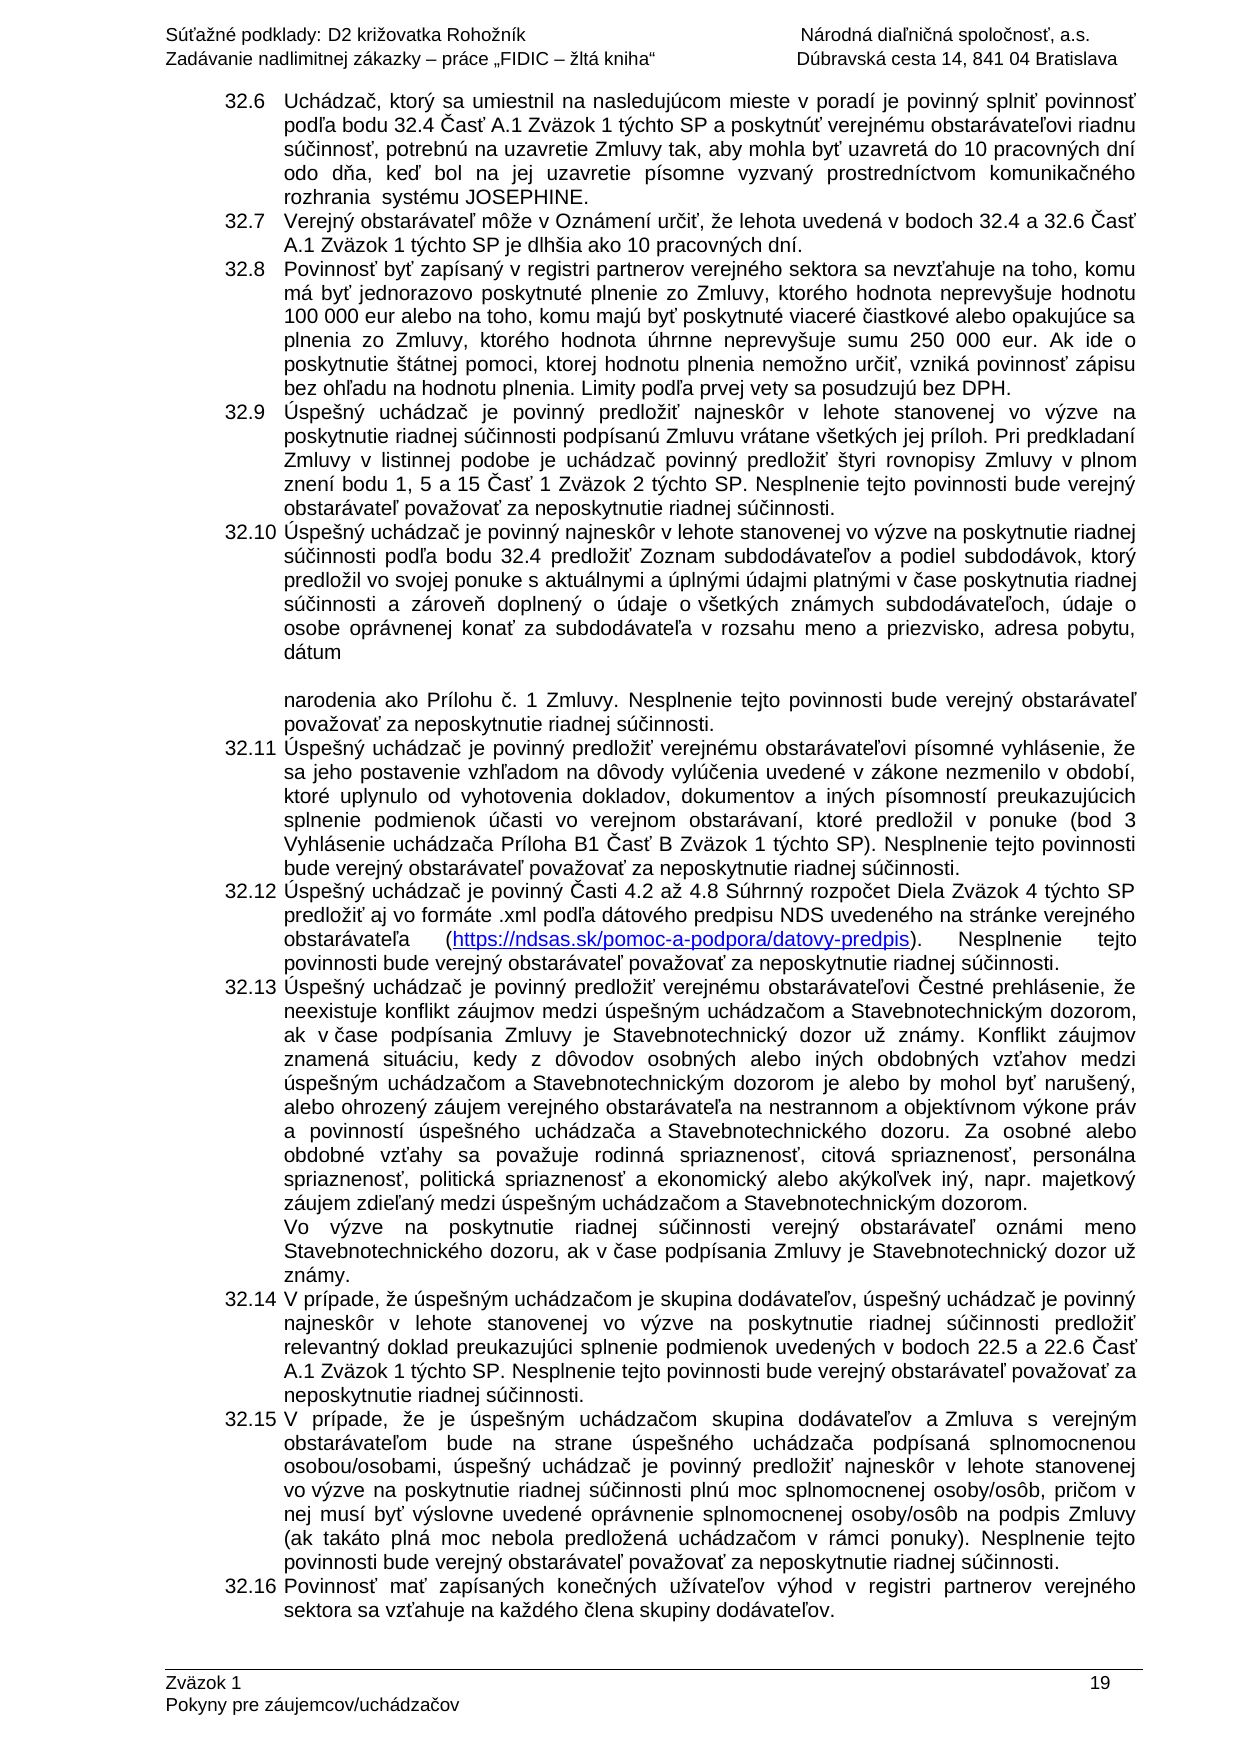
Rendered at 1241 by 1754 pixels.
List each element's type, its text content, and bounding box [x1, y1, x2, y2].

list Úspešný uchádzač je povinný predložiť verejnému obstarávateľovi Čestné prehlásenie, že neexistuje konflikt záujmov medzi úspešným uchádzačom a Stavebnotechnickým dozorom, ak v čase podpísania Zmluvy je Stavebnotechnický dozor už známy. Konflikt záujmov znamená situáciu, kedy z dôvodov osobných alebo iných obdobných vzťahov medzi úspešným uchádzačom a Stavebnotechnickým dozorom je alebo by mohol byť narušený, alebo ohrozený záujem verejného obstarávateľa na nestrannom a objektívnom výkone práv a povinností úspešného uchádzača a Stavebnotechnického dozoru. Za osobné alebo obdobné vzťahy sa považuje rodinná spriaznenosť, citová spriaznenosť, personálna spriaznenosť, politická spriaznenosť a ekonomický alebo akýkoľvek iný, napr. majetkový záujem zdieľaný medzi úspešným uchádzačom a Stavebnotechnickým dozorom. [224, 975, 1137, 1215]
text 32.8 Povinnosť byť zapísaný v registri partnerov verejného sektora sa nevzťahuje na toho, komu má byť jednorazovo poskytnuté plnenie zo Zmluvy, ktorého hodnota neprevyšuje hodnotu 100 000 eur alebo na toho, komu majú byť poskytnuté viaceré čiastkové alebo opakujúce sa plnenia zo Zmluvy, ktorého hodnota úhrnne neprevyšuje sumu 250 000 eur. Ak ide o poskytnutie štátnej pomoci, ktorej hodnotu plnenia nemožno určiť, vzniká povinnosť zápisu bez ohľadu na hodnotu plnenia. Limity podľa prvej vety sa posudzujú bez DPH. [224, 256, 1137, 400]
text 32.7 Verejný obstarávateľ môže v Oznámení určiť, že lehota uvedená v bodoch 32.4 a 32.6 Časť A.1 Zväzok 1 týchto SP je dlhšia ako 10 pracovných dní. [224, 208, 1137, 256]
list Úspešný uchádzač je povinný predložiť verejnému obstarávateľovi písomné vyhlásenie, že sa jeho postavenie vzhľadom na dôvody vylúčenia uvedené v zákone nezmenilo v období, ktoré uplynulo od vyhotovenia dokladov, dokumentov a iných písomností preukazujúcich splnenie podmienok účasti vo verejnom obstarávaní, ktoré predložil v ponuke (bod 3 Vyhlásenie uchádzača Príloha B1 Časť B Zväzok 1 týchto SP). Nesplnenie tejto povinnosti bude verejný obstarávateľ považovať za neposkytnutie riadnej súčinnosti. [224, 736, 1137, 879]
list narodenia ako Prílohu č. 1 Zmluvy. Nesplnenie tejto povinnosti bude verejný obstarávateľ považovať za neposkytnutie riadnej súčinnosti. [283, 688, 1137, 736]
list V prípade, že úspešným uchádzačom je skupina dodávateľov, úspešný uchádzač je povinný najneskôr v lehote stanovenej vo výzve na poskytnutie riadnej súčinnosti predložiť relevantný doklad preukazujúci splnenie podmienok uvedených v bodoch 22.5 a 22.6 Časť A.1 Zväzok 1 týchto SP. Nesplnenie tejto povinnosti bude verejný obstarávateľ považovať za neposkytnutie riadnej súčinnosti. [224, 1287, 1137, 1406]
list Úspešný uchádzač je povinný Časti 4.2 až 4.8 Súhrnný rozpočet Diela Zväzok 4 týchto SP predložiť aj vo formáte .xml podľa dátového predpisu NDS uvedeného na stránke verejného obstarávateľa (https://ndsas.sk/pomoc-a-podpora/datovy-predpis). Nesplnenie tejto povinnosti bude verejný obstarávateľ považovať za neposkytnutie riadnej súčinnosti. [224, 879, 1137, 975]
text 32.6 Uchádzač, ktorý sa umiestnil na nasledujúcom mieste v poradí je povinný splniť povinnosť podľa bodu 32.4 Časť A.1 Zväzok 1 týchto SP a poskytnúť verejnému obstarávateľovi riadnu súčinnosť, potrebnú na uzavretie Zmluvy tak, aby mohla byť uzavretá do 10 pracovných dní odo dňa, keď bol na jej uzavretie písomne vyzvaný prostredníctvom komunikačného rozhrania systému JOSEPHINE. [224, 89, 1137, 208]
list V prípade, že je úspešným uchádzačom skupina dodávateľov a Zmluva s verejným obstarávateľom bude na strane úspešného uchádzača podpísaná splnomocnenou osobou/osobami, úspešný uchádzač je povinný predložiť najneskôr v lehote stanovenej vo výzve na poskytnutie riadnej súčinnosti plnú moc splnomocnenej osoby/osôb, pričom v nej musí byť výslovne uvedené oprávnenie splnomocnenej osoby/osôb na podpis Zmluvy (ak takáto plná moc nebola predložená uchádzačom v rámci ponuky). Nesplnenie tejto povinnosti bude verejný obstarávateľ považovať za neposkytnutie riadnej súčinnosti. [224, 1406, 1137, 1574]
list 32.9 Úspešný uchádzač je povinný predložiť najneskôr v lehote stanovenej vo výzve na poskytnutie riadnej súčinnosti podpísanú Zmluvu vrátane všetkých jej príloh. Pri predkladaní Zmluvy v listinnej podobe je uchádzač povinný predložiť štyri rovnopisy Zmluvy v plnom znení bodu 1, 5 a 15 Časť 1 Zväzok 2 týchto SP. Nesplnenie tejto povinnosti bude verejný obstarávateľ považovať za neposkytnutie riadnej súčinnosti. [224, 400, 1137, 520]
text Vo výzve na poskytnutie riadnej súčinnosti verejný obstarávateľ oznámi meno Stavebnotechnického dozoru, ak v čase podpísania Zmluvy je Stavebnotechnický dozor už známy. [224, 1215, 1137, 1287]
list Úspešný uchádzač je povinný najneskôr v lehote stanovenej vo výzve na poskytnutie riadnej súčinnosti podľa bodu 32.4 predložiť Zoznam subdodávateľov a podiel subdodávok, ktorý predložil vo svojej ponuke s aktuálnymi a úplnými údajmi platnými v čase poskytnutia riadnej súčinnosti a zároveň doplnený o údaje o všetkých známych subdodávateľoch, údaje o osobe oprávnenej konať za subdodávateľa v rozsahu meno a priezvisko, adresa pobytu, dátum [224, 520, 1137, 664]
list Povinnosť mať zapísaných konečných užívateľov výhod v registri partnerov verejného sektora sa vzťahuje na každého člena skupiny dodávateľov. [224, 1574, 1137, 1622]
